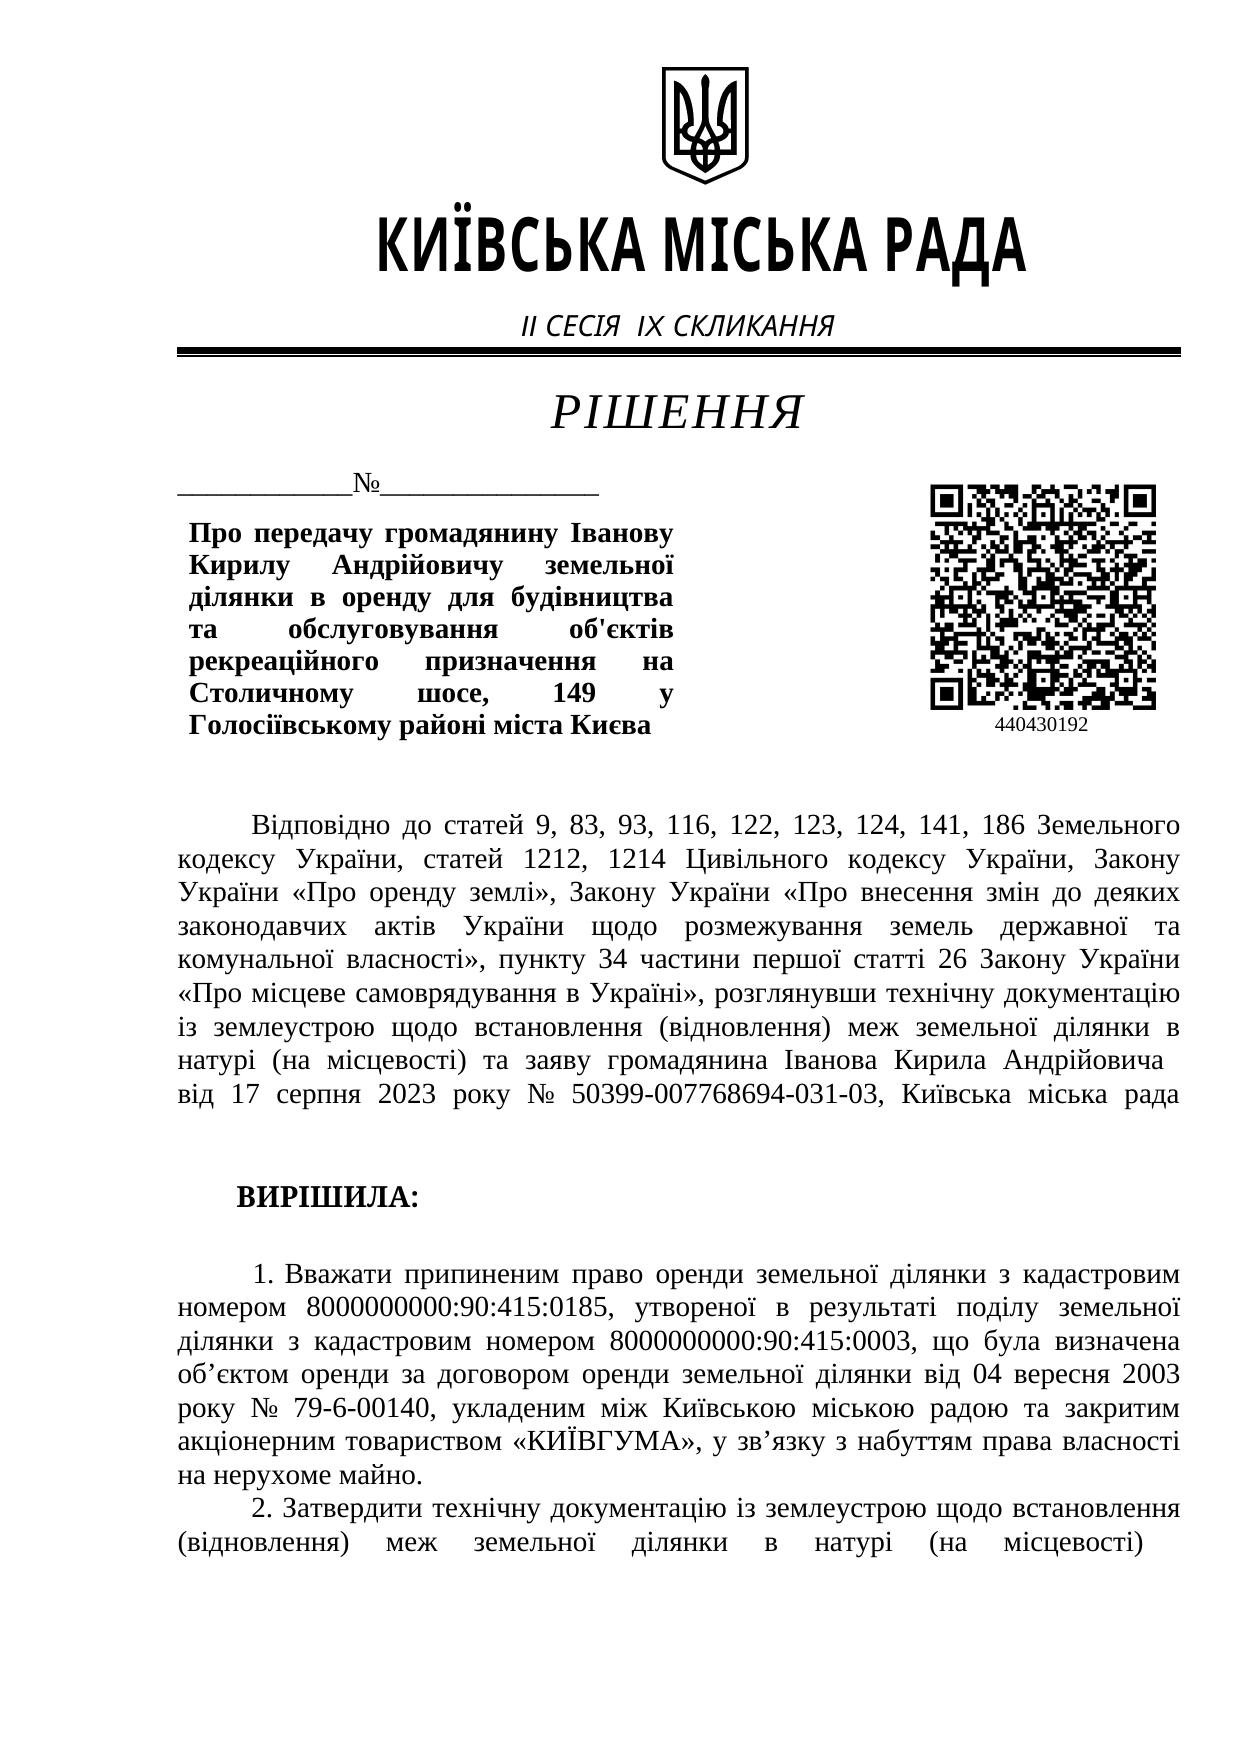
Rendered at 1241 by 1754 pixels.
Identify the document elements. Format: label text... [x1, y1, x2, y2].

picture [912, 466, 1174, 728]
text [177, 1491, 1181, 1558]
picture [660, 67, 751, 186]
text Відповідно до статей 9, 83, 93, 116, 122, 123, 124, 141, 186 Земельного кодексу України, статей 1212, 1214 Цивільного кодексу України, Закону України «Про оренду землі», Закону України «Про внесення змін до деяких законодавчих актів України щодо розмежування земель державної та комунальної власності», пункту 34 частини першої статті 26 Закону України «Про місцеве самоврядування в Україні», розглянувши технічну документацію із землеустрою щодо встановлення (відновлення) меж земельної ділянки в натурі (на місцевості) та заяву громадянина Іванова Кирила Андрійовича від 17 серпня 2023 року № 50399-007768694-031-03, Київська міська рада [177, 807, 1181, 1143]
subtitle II сесія IX скликання [177, 306, 1181, 347]
text ____________№_______________ [177, 465, 1181, 498]
text ВИРІШИЛА: [177, 1176, 1181, 1216]
subtitle РІШЕННЯ [177, 382, 1181, 439]
text КИЇВСЬКА МІСЬКА РАДА [222, 191, 1181, 293]
table_header Про передачу громадянину Іванову Кирилу Андрійовичу земельної ділянки в оренду для будівництва та обслуговування об'єктів рекреаційного призначення на Столичному шосе, 149 у Голосіївському районі міста Києва [177, 518, 685, 778]
text 1. Вважати припиненим право оренди земельної ділянки з кадастровим номером 8000000000:90:415:0185, утвореної в результаті поділу земельної ділянки з кадастровим номером 8000000000:90:415:0003, що була визначена об’єктом оренди за договором оренди земельної ділянки від 04 вересня 2003 року № 79-6-00140, укладеним між Київською міською радою та закритим акціонерним товариством «КИЇВГУМА», у зв’язку з набуттям права власності на нерухоме майно. [177, 1256, 1181, 1491]
